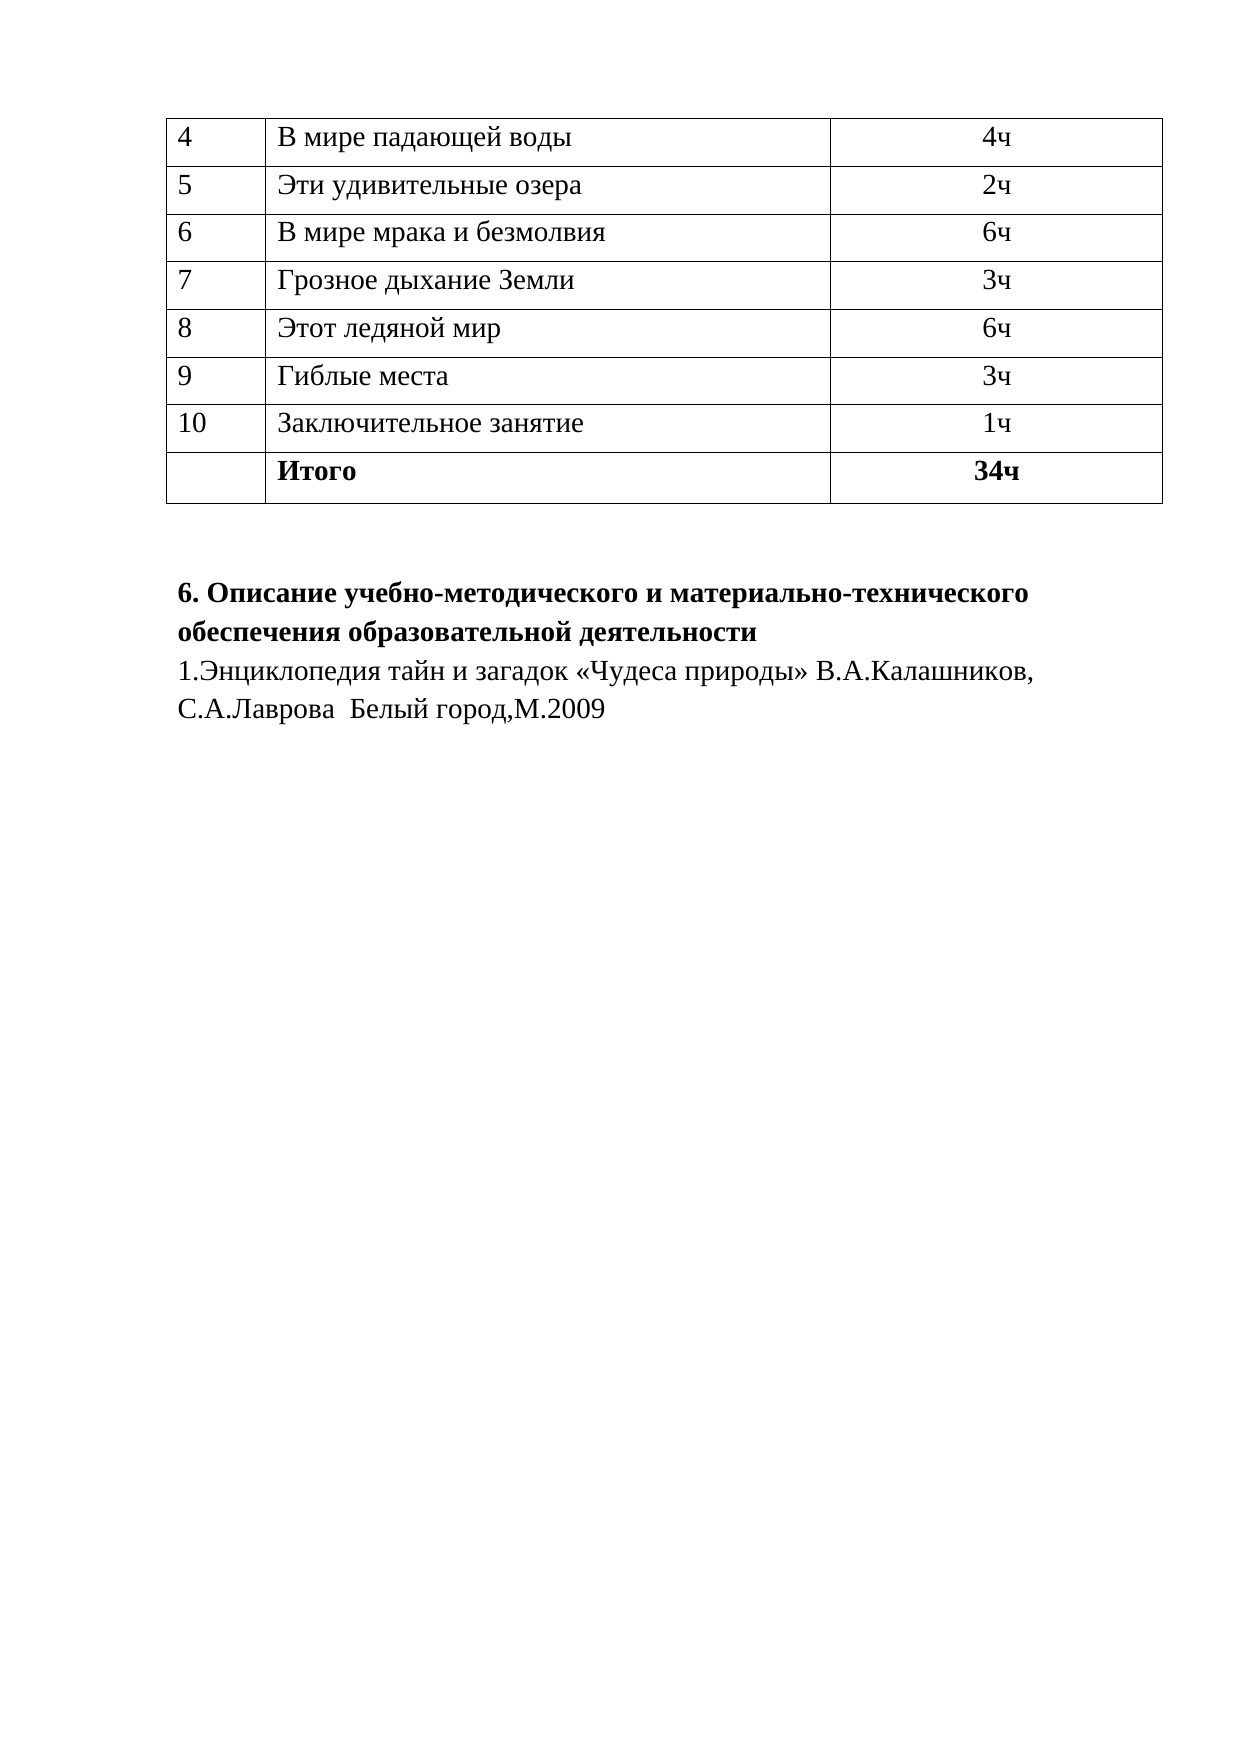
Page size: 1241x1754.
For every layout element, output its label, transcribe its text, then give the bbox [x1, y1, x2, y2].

table_cell Грозное дыхание Земли [266, 262, 830, 309]
table_cell 6ч [831, 215, 1162, 261]
table_cell 1ч [831, 405, 1162, 452]
table_cell Гиблые места [266, 358, 830, 404]
table_cell 9 [167, 358, 265, 404]
table_cell 3ч [831, 358, 1162, 404]
table_cell Этот ледяной мир [266, 310, 830, 357]
table_cell 34ч [831, 453, 1162, 503]
table_cell 6 [167, 215, 265, 261]
table_cell 10 [167, 405, 265, 452]
table_cell 7 [167, 262, 265, 309]
table_cell 3ч [831, 262, 1162, 309]
table_cell 5 [167, 167, 265, 213]
table_cell [167, 453, 265, 503]
table_cell 2ч [831, 167, 1162, 213]
table_cell 8 [167, 310, 265, 357]
table_cell В мире падающей воды [266, 119, 830, 166]
table_cell В мире мрака и безмолвия [266, 215, 830, 261]
table_cell 6ч [831, 310, 1162, 357]
list 1.Энциклопедия тайн и загадок «Чудеса природы» В.А.Калашников, С.А.Лаврова Белый город,М.2009 [177, 653, 1152, 725]
table_cell 4ч [831, 119, 1162, 166]
table_cell Заключительное занятие [266, 405, 830, 452]
table_cell 4 [167, 119, 265, 166]
table_cell Итого [266, 453, 830, 503]
table_cell Эти удивительные озера [266, 167, 830, 213]
list 6. Описание учебно-методического и материально-технического обеспечения образовательной деятельности [177, 576, 1152, 648]
